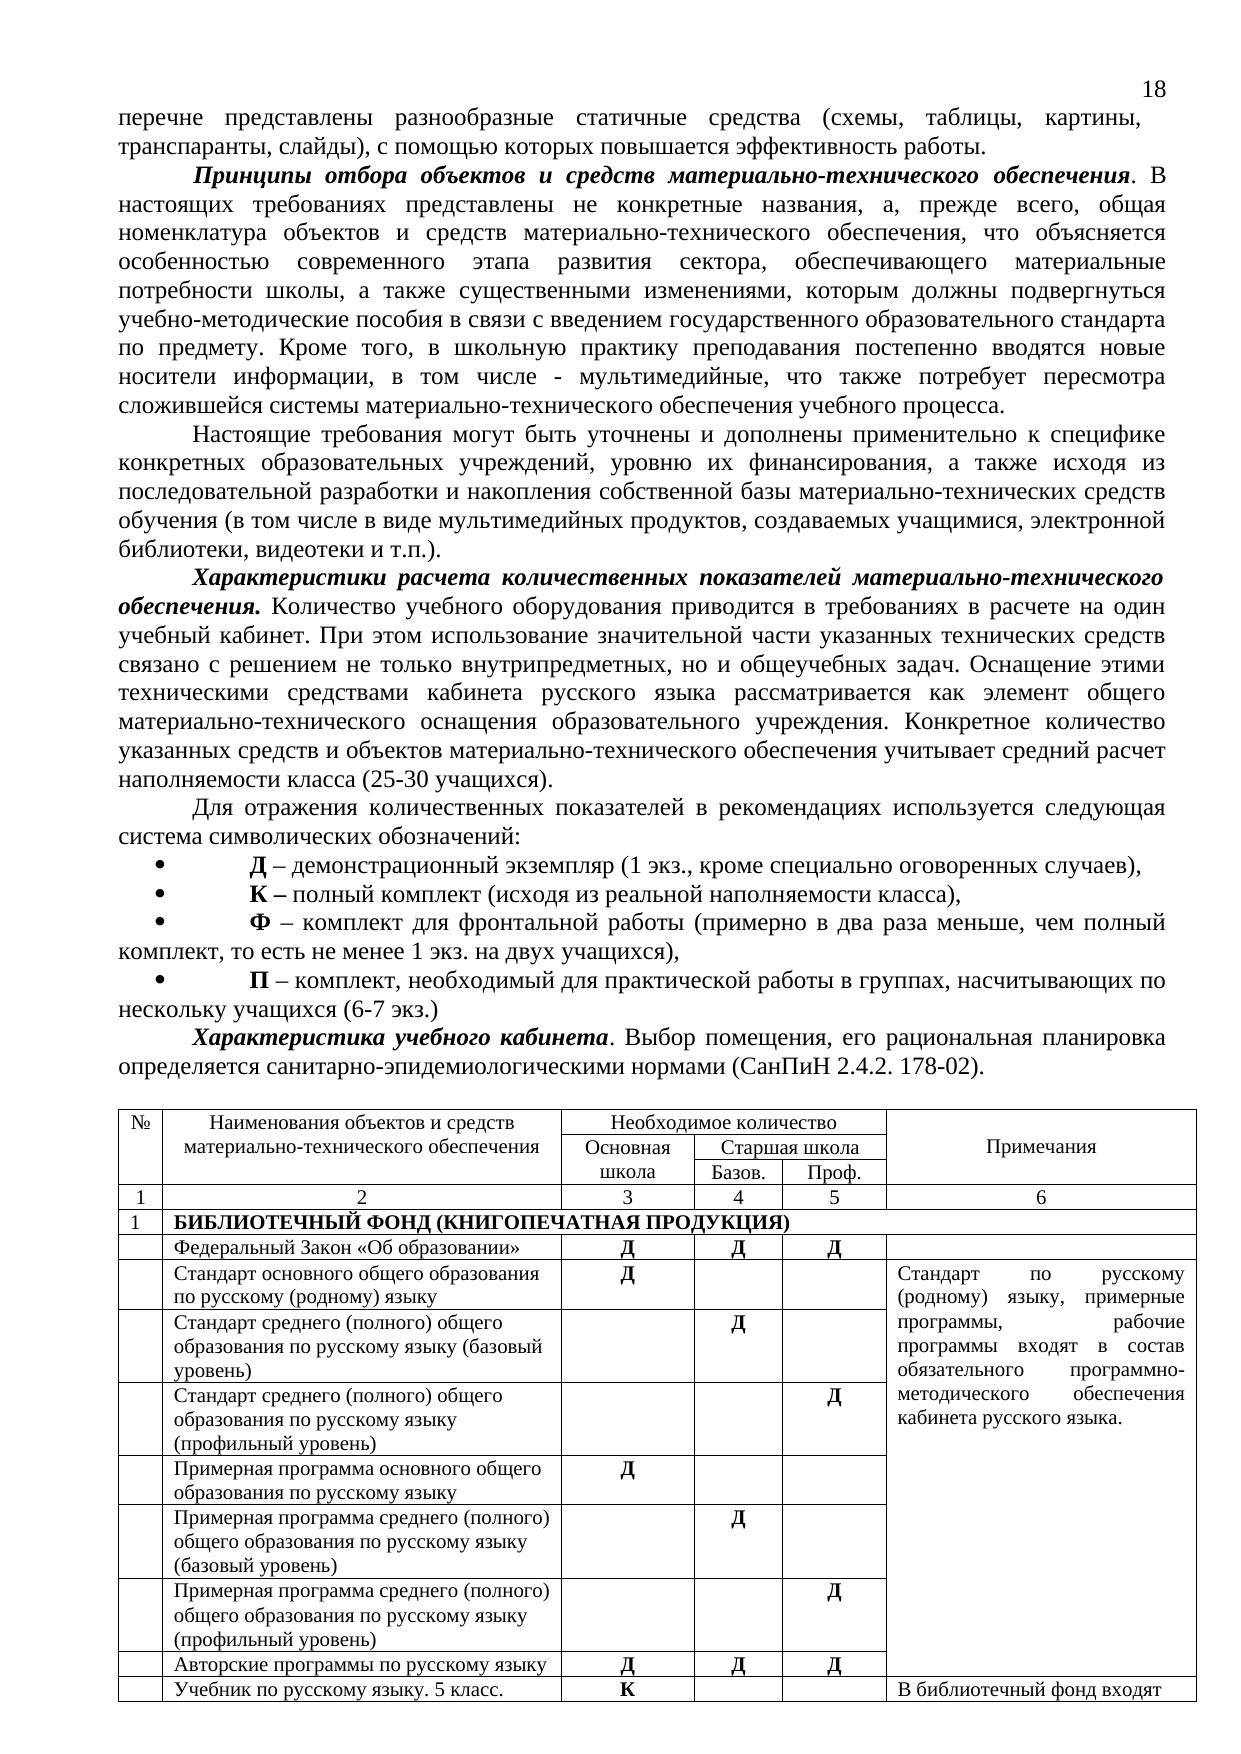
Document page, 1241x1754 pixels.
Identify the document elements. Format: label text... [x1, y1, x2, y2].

table_cell Стандарт по русскому (родному) языку, примерные программы, рабочие программы входят в состав обязательного программно-методического обеспечения кабинета русского языка. [887, 1260, 1196, 1676]
table_cell [887, 1235, 1196, 1259]
table_cell Д [783, 1579, 886, 1651]
text Принципы отбора объектов и средств материально-технического обеспечения. В настоящих требованиях представлены не конкретные названия, а, прежде всего, общая номенклатура объектов и средств материально-технического обеспечения, что объясняется особенностью современного этапа развития сектора, обеспечивающего материальные потребности школы, а также существенными изменениями, которым должны подвергнуться учебно-методические пособия в связи с введением государственного образовательного стандарта по предмету. Кроме того, в школьную практику преподавания постепенно вводятся новые носители информации, в том числе - мультимедийные, что также потребует пересмотра сложившейся системы материально-технического обеспечения учебного процесса. [118, 160, 1167, 419]
table_cell 4 [695, 1185, 782, 1209]
text Характеристика учебного кабинета. Выбор помещения, его рациональная планировка определяется санитарно-эпидемиологическими нормами (СанПиН 2.4.2. 178-02). [118, 1022, 1167, 1080]
table_cell [562, 1579, 694, 1651]
table_cell 5 [783, 1185, 886, 1209]
text Характеристики расчета количественных показателей материально-технического обеспечения. Количество учебного оборудования приводится в требованиях в расчете на один учебный кабинет. При этом использование значительной части указанных технических средств связано с решением не только внутрипредметных, но и общеучебных задач. Оснащение этими техническими средствами кабинета русского языка рассматривается как элемент общего материально-технического оснащения образовательного учреждения. Конкретное количество указанных средств и объектов материально-технического обеспечения учитывает средний расчет наполняемости класса (25-30 учащихся). [118, 562, 1167, 792]
table_cell Стандарт среднего (полного) общего образования по русскому языку (профильный уровень) [163, 1383, 561, 1455]
table_header № [119, 1110, 162, 1184]
table_cell Д [562, 1652, 694, 1676]
table_cell [562, 1383, 694, 1455]
table_header Наименования объектов и средств материально-технического обеспечения [163, 1110, 561, 1184]
table_cell Стандарт основного общего образования по русскому (родному) языку [163, 1260, 561, 1308]
table_cell Проф. [783, 1160, 886, 1184]
table_cell Д [695, 1652, 782, 1676]
table_cell [119, 1235, 162, 1259]
table_cell [119, 1456, 162, 1504]
table_cell [695, 1677, 782, 1701]
table_cell Основная школа [562, 1135, 694, 1184]
table_cell [119, 1579, 162, 1651]
table_cell [562, 1505, 694, 1577]
table_cell Д [562, 1235, 694, 1259]
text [118, 102, 1167, 160]
table_cell 2 [163, 1185, 561, 1209]
table_cell Д [783, 1383, 886, 1455]
table_cell Базов. [695, 1160, 782, 1184]
table_cell [695, 1260, 782, 1308]
table_cell Д [562, 1260, 694, 1308]
table_cell Примерная программа основного общего образования по русскому языку [163, 1456, 561, 1504]
table_cell [783, 1505, 886, 1577]
table_cell Авторские программы по русскому языку [163, 1652, 561, 1676]
table_cell Стандарт среднего (полного) общего образования по русскому языку (базовый уровень) [163, 1310, 561, 1382]
table_cell [562, 1310, 694, 1382]
text Настоящие требования могут быть уточнены и дополнены применительно к специфике конкретных образовательных учреждений, уровню их финансирования, а также исходя из последовательной разработки и накопления собственной базы материально-технических средств обучения (в том числе в виде мультимедийных продуктов, создаваемых учащимися, электронной библиотеки, видеотеки и т.п.). [118, 419, 1167, 562]
table_cell [119, 1677, 162, 1701]
table_cell [783, 1310, 886, 1382]
list К – полный комплект (исходя из реальной наполняемости класса), [118, 879, 1167, 907]
table_cell [119, 1505, 162, 1577]
table_cell [695, 1579, 782, 1651]
table_cell Д [783, 1235, 886, 1259]
text Для отражения количественных показателей в рекомендациях используется следующая система символических обозначений: [118, 792, 1167, 850]
table_header Необходимое количество [562, 1110, 886, 1134]
table_cell [119, 1260, 162, 1308]
table_cell Старшая школа [695, 1135, 886, 1159]
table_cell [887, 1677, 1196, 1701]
table_cell [783, 1260, 886, 1308]
table_cell Д [695, 1310, 782, 1382]
table_cell Д [562, 1456, 694, 1504]
table_cell [783, 1456, 886, 1504]
table_header Примечания [887, 1110, 1196, 1184]
list Ф – комплект для фронтальной работы (примерно в два раза меньше, чем полный комплект, то есть не менее 1 экз. на двух учащихся), [118, 907, 1167, 965]
table_cell Библиотечный фонд (книгопечатная продукция) [163, 1210, 1196, 1234]
table_cell Примерная программа среднего (полного) общего образования по русскому языку (профильный уровень) [163, 1579, 561, 1651]
table_cell Учебник по русскому языку. 5 класс. [163, 1677, 561, 1701]
table_cell [783, 1677, 886, 1701]
table_cell К [562, 1677, 694, 1701]
table_cell Д [783, 1652, 886, 1676]
table_cell 1 [119, 1210, 162, 1234]
table_cell 6 [887, 1185, 1196, 1209]
table_cell 1 [119, 1185, 162, 1209]
table_cell [119, 1652, 162, 1676]
table_cell [695, 1456, 782, 1504]
list П – комплект, необходимый для практической работы в группах, насчитывающих по нескольку учащихся (6-7 экз.) [118, 965, 1167, 1022]
table_cell Д [695, 1235, 782, 1259]
list Д – демонстрационный экземпляр (1 экз., кроме специально оговоренных случаев), [118, 850, 1167, 879]
table_cell [119, 1310, 162, 1382]
table_cell 3 [562, 1185, 694, 1209]
table_cell [119, 1383, 162, 1455]
table_cell [695, 1383, 782, 1455]
table_cell Д [695, 1505, 782, 1577]
table_cell Примерная программа среднего (полного) общего образования по русскому языку (базовый уровень) [163, 1505, 561, 1577]
table_cell Федеральный Закон «Об образовании» [163, 1235, 561, 1259]
